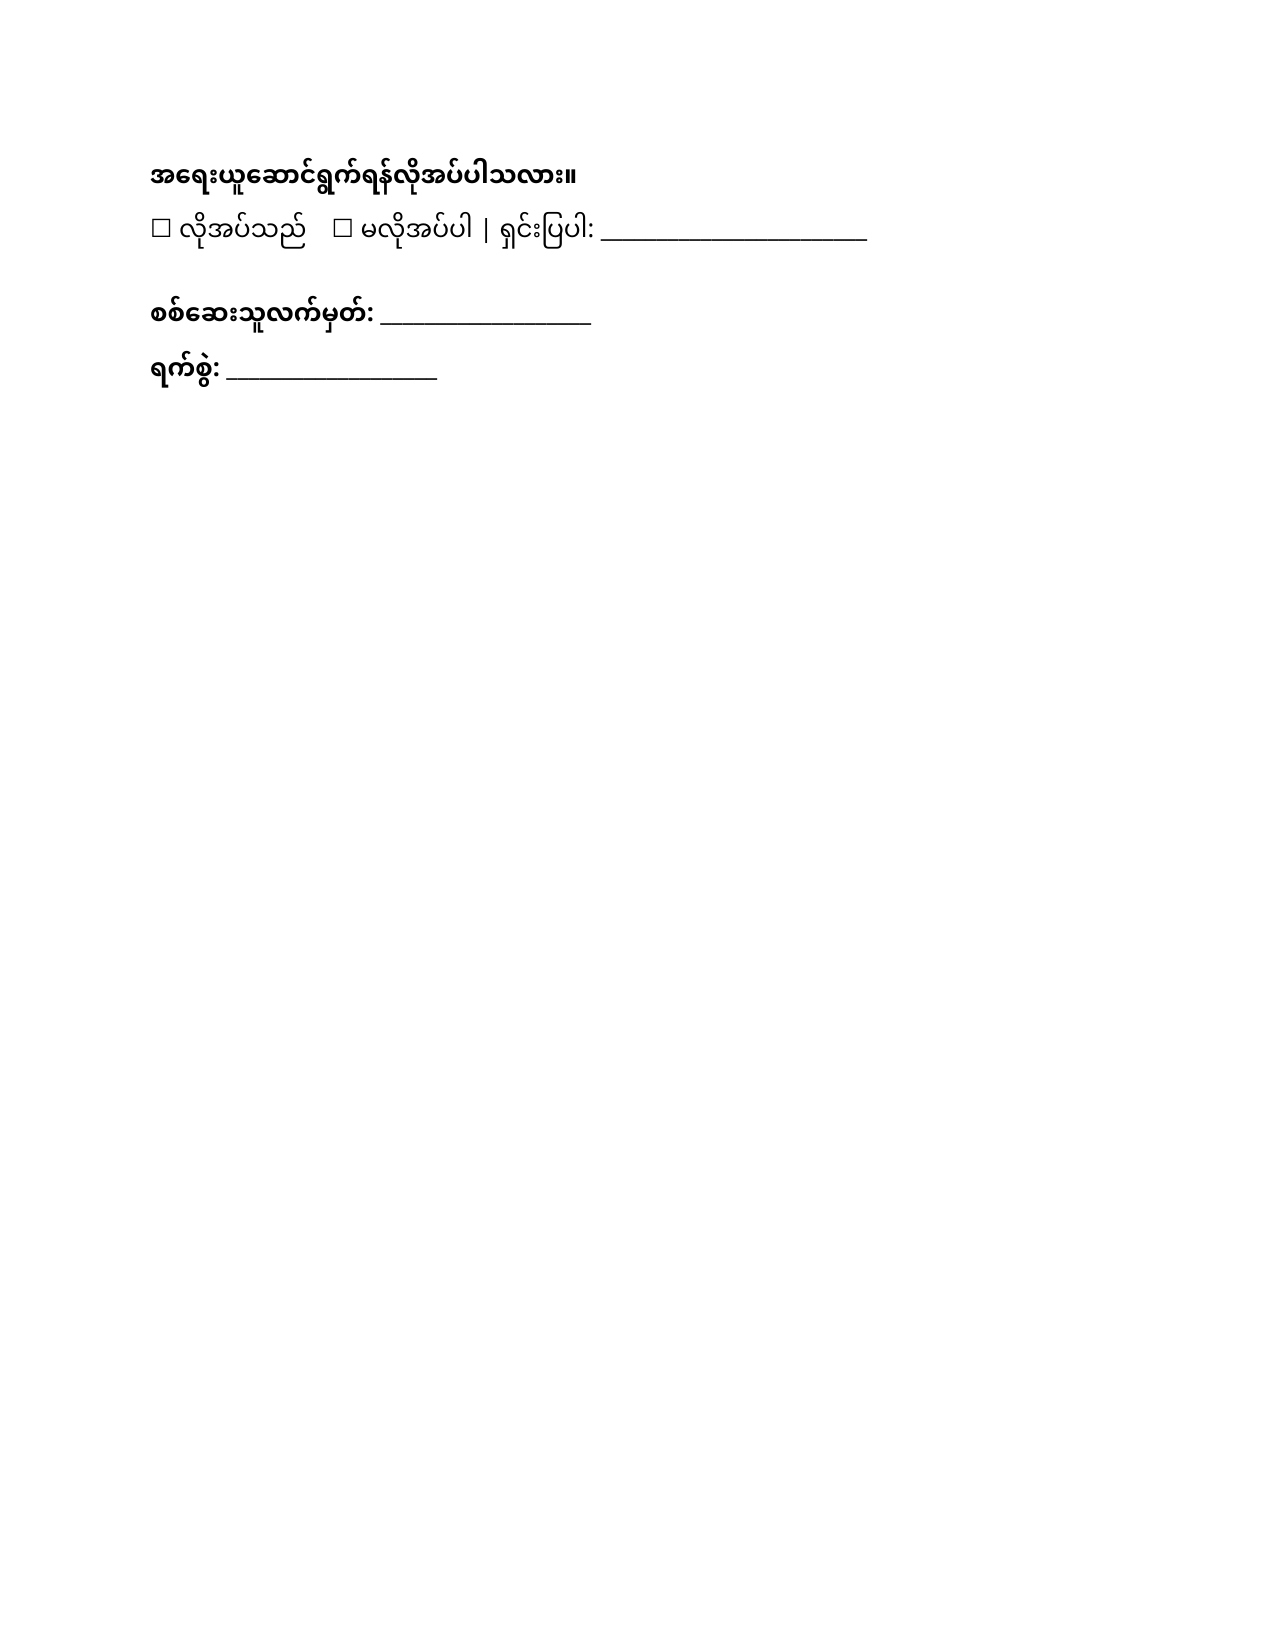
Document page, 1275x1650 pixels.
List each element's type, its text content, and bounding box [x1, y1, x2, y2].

text အရေးယူဆောင်ရွက်ရန်လိုအပ်ပါသလား။ ☐ လိုအပ်သည် ☐ မလိုအပ်ပါ | ရှင်းပြပါ: ________________________ [150, 150, 1125, 259]
text စစ်ဆေးသူလက်မှတ်: ___________________ ရက်စွဲ: ___________________ [150, 288, 1125, 397]
